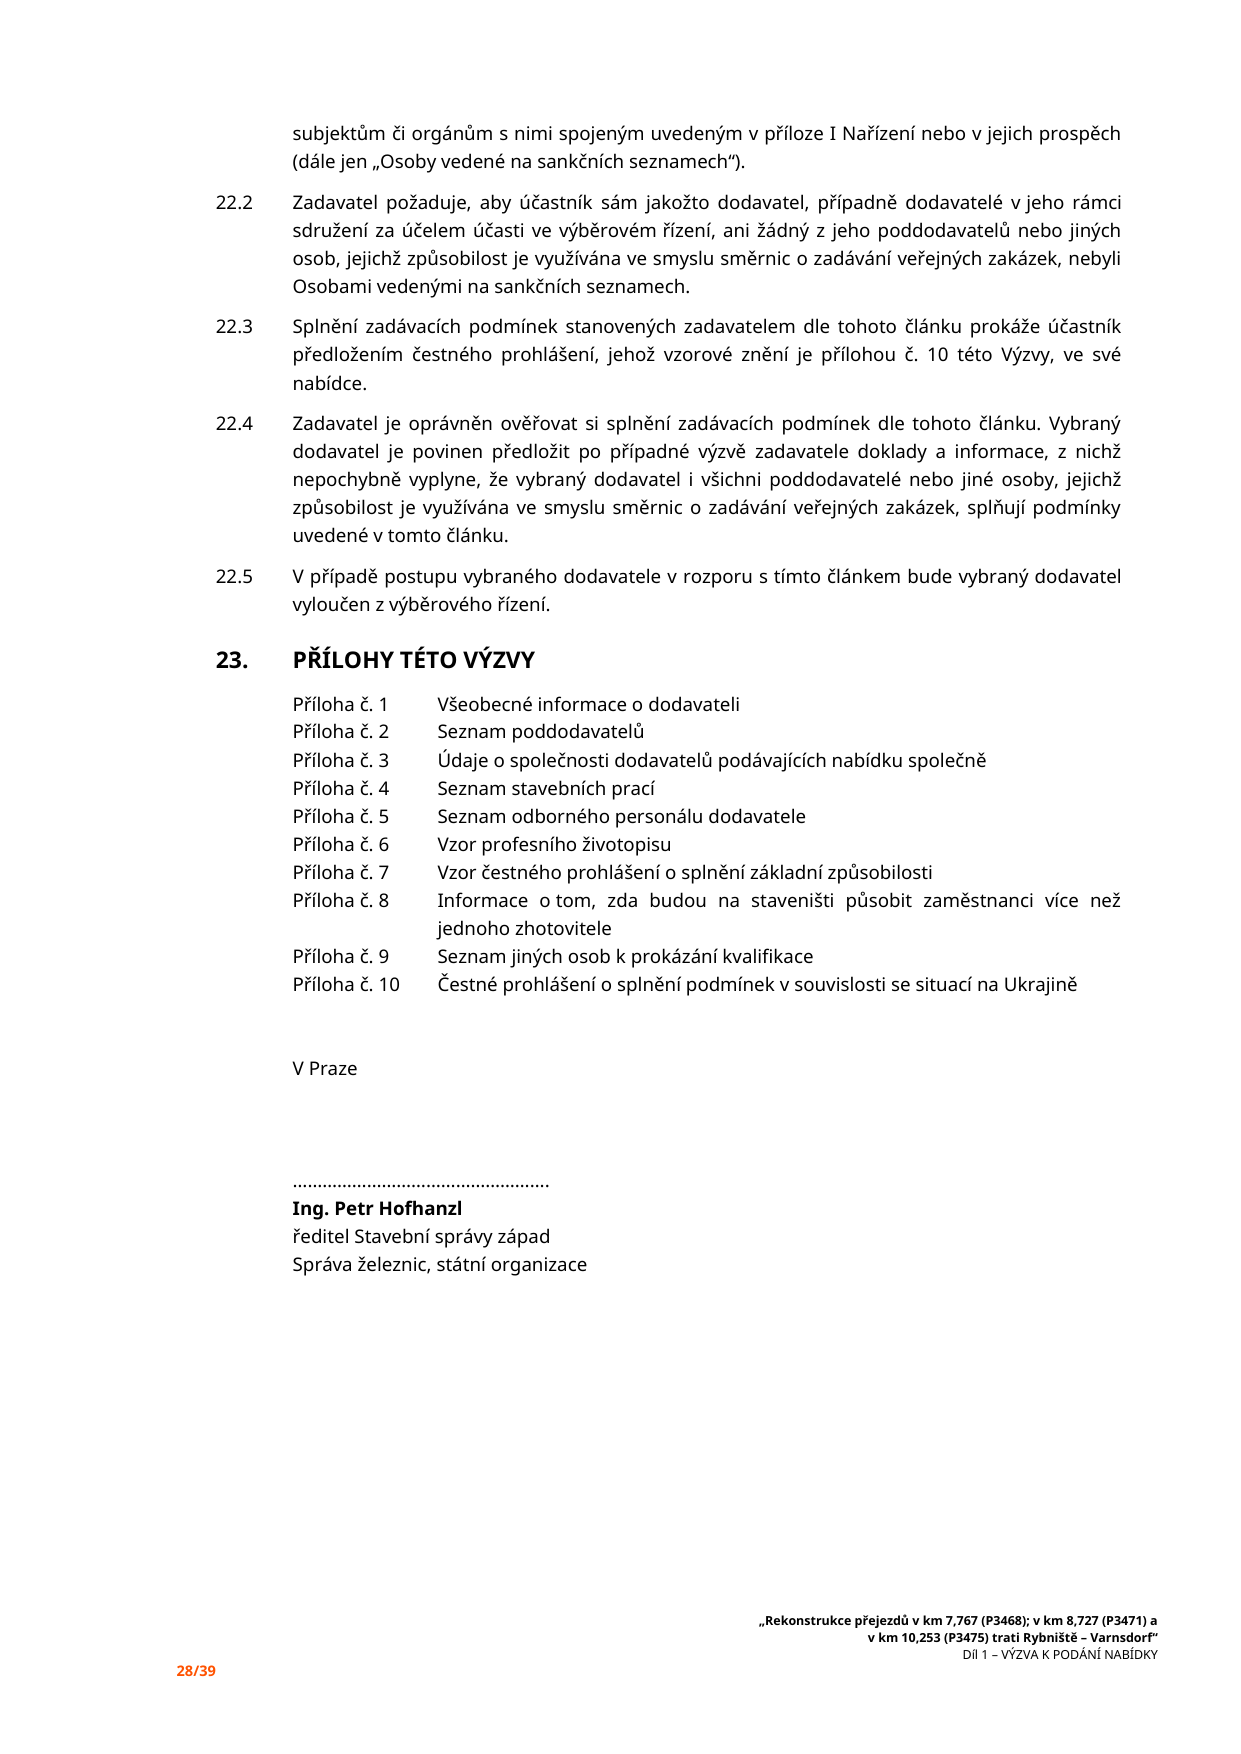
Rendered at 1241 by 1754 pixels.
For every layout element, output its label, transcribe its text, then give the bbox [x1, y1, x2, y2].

text ……………………………………………. [292, 1167, 1122, 1193]
text ředitel Stavební správy západ [292, 1223, 1122, 1249]
text Příloha č. 10 Čestné prohlášení o splnění podmínek v souvislosti se situací na Ukrajině [292, 971, 1122, 997]
text V Praze [292, 1055, 1122, 1081]
text Zadavatel je oprávněn ověřovat si splnění zadávacích podmínek dle tohoto článku. Vybraný dodavatel je povinen předložit po případné výzvě zadavatele doklady a informace, z nichž nepochybně vyplyne, že vybraný dodavatel i všichni poddodavatelé nebo jiné osoby, jejichž způsobilost je využívána ve smyslu směrnic o zadávání veřejných zakázek, splňují podmínky uvedené v tomto článku. [216, 410, 1122, 548]
text Příloha č. 2 Seznam poddodavatelů [292, 719, 1122, 744]
text Příloha č. 7 Vzor čestného prohlášení o splnění základní způsobilosti [292, 859, 1122, 884]
text PŘÍLOHY TÉTO VÝZVY [216, 644, 1122, 675]
text Příloha č. 4 Seznam stavebních prací [292, 775, 1122, 800]
text Příloha č. 8 Informace o tom, zda budou na staveništi působit zaměstnanci více než jednoho zhotovitele [292, 887, 1122, 941]
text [216, 121, 1122, 174]
text Příloha č. 3 Údaje o společnosti dodavatelů podávajících nabídku společně [292, 747, 1122, 772]
text Správa železnic, státní organizace [292, 1251, 1122, 1277]
text Splnění zadávacích podmínek stanovených zadavatelem dle tohoto článku prokáže účastník předložením čestného prohlášení, jehož vzorové znění je přílohou č. 10 této Výzvy, ve své nabídce. [216, 314, 1122, 395]
text Příloha č. 1 Všeobecné informace o dodavateli [292, 691, 1122, 716]
text V případě postupu vybraného dodavatele v rozporu s tímto článkem bude vybraný dodavatel vyloučen z výběrového řízení. [216, 563, 1122, 616]
text Příloha č. 9 Seznam jiných osob k prokázání kvalifikace [292, 943, 1122, 968]
text Příloha č. 5 Seznam odborného personálu dodavatele [292, 803, 1122, 828]
text Příloha č. 6 Vzor profesního životopisu [292, 831, 1122, 856]
text Zadavatel požaduje, aby účastník sám jakožto dodavatel, případně dodavatelé v jeho rámci sdružení za účelem účasti ve výběrovém řízení, ani žádný z jeho poddodavatelů nebo jiných osob, jejichž způsobilost je využívána ve smyslu směrnic o zadávání veřejných zakázek, nebyli Osobami vedenými na sankčních seznamech. [216, 189, 1122, 299]
text Ing. Petr Hofhanzl [292, 1195, 1122, 1221]
